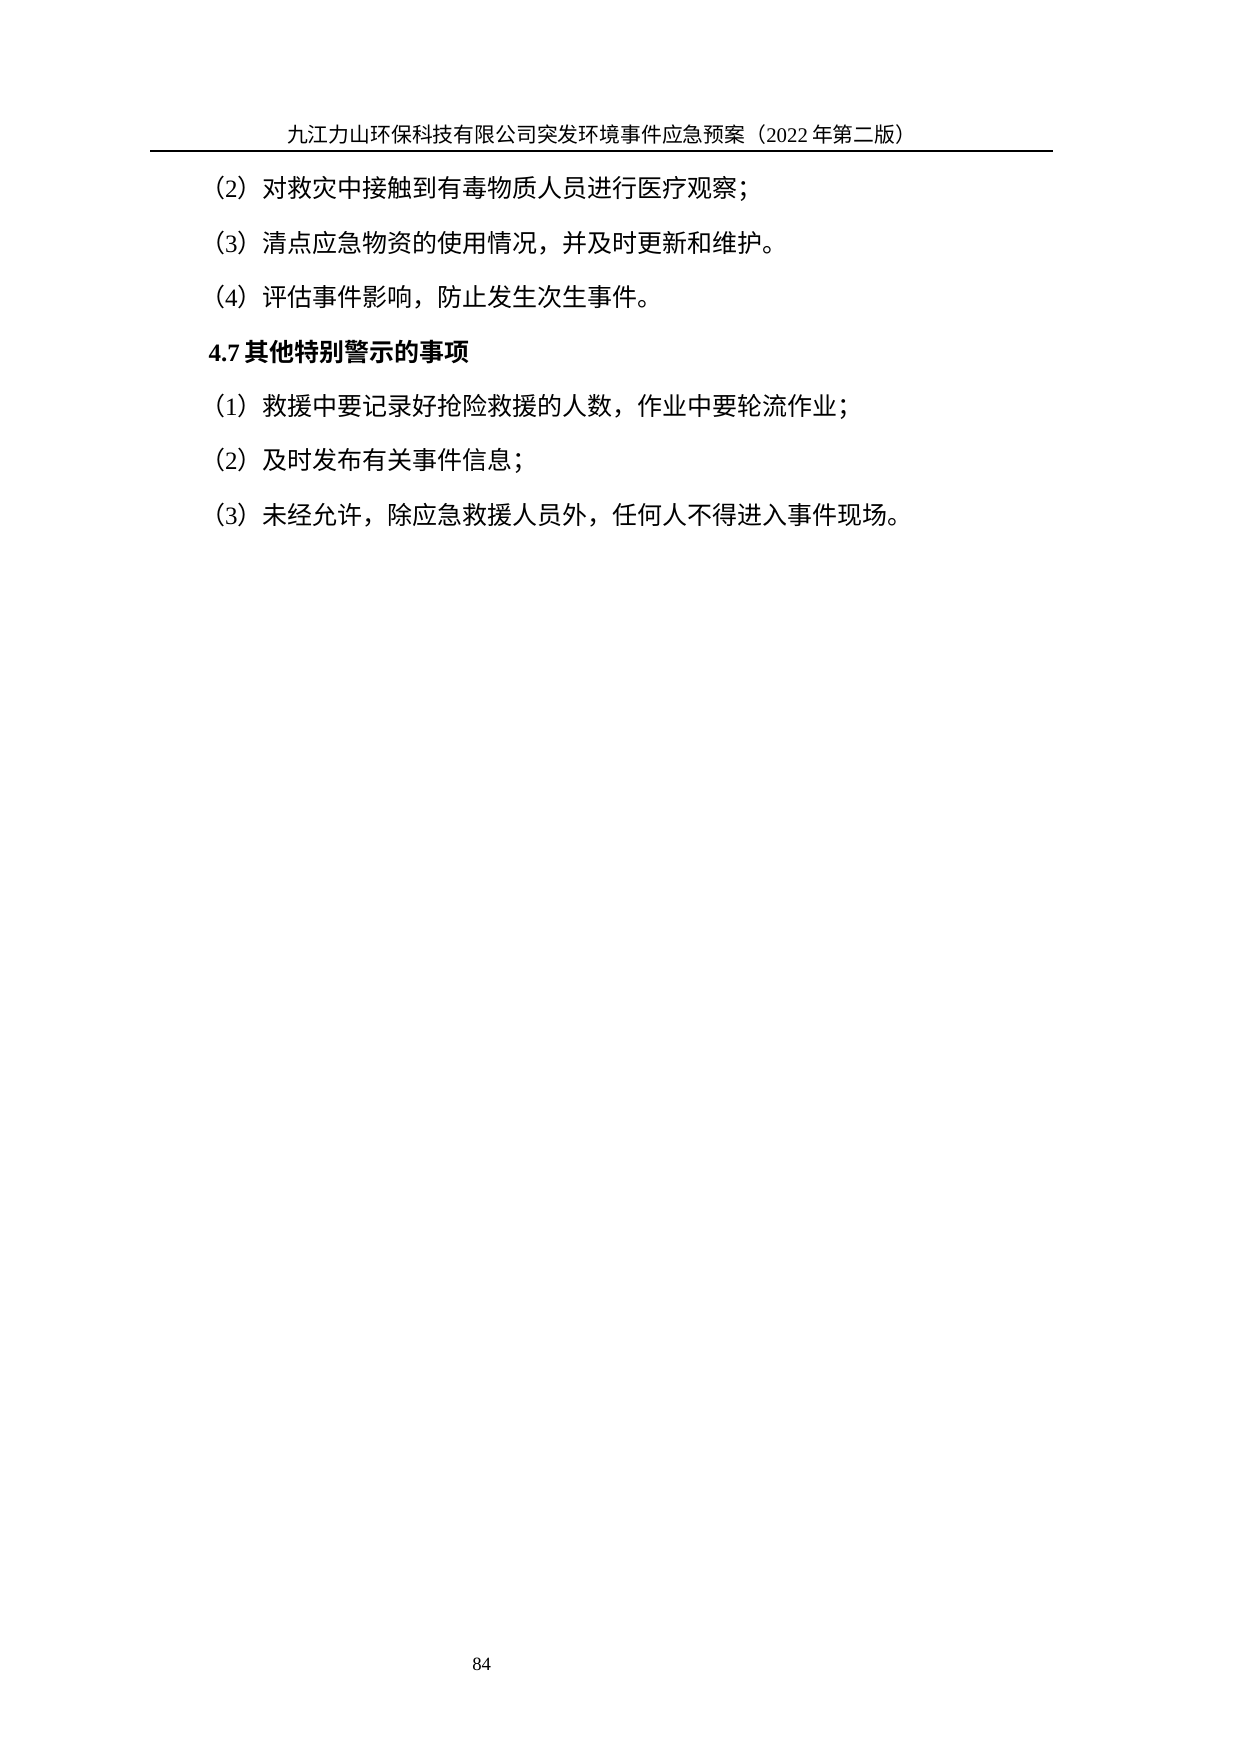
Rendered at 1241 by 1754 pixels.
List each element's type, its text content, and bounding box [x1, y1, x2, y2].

text （3）未经允许，除应急救援人员外，任何人不得进入事件现场。 [150, 495, 1053, 531]
text （1）救援中要记录好抢险救援的人数，作业中要轮流作业； [150, 386, 1053, 423]
text （4）评估事件影响，防止发生次生事件。 [150, 278, 1053, 314]
text （3）清点应急物资的使用情况，并及时更新和维护。 [150, 223, 1053, 259]
text 4.7其他特别警示的事项 [150, 332, 1053, 368]
text （2）对救灾中接触到有毒物质人员进行医疗观察； [150, 169, 1053, 205]
text （2）及时发布有关事件信息； [150, 441, 1053, 477]
